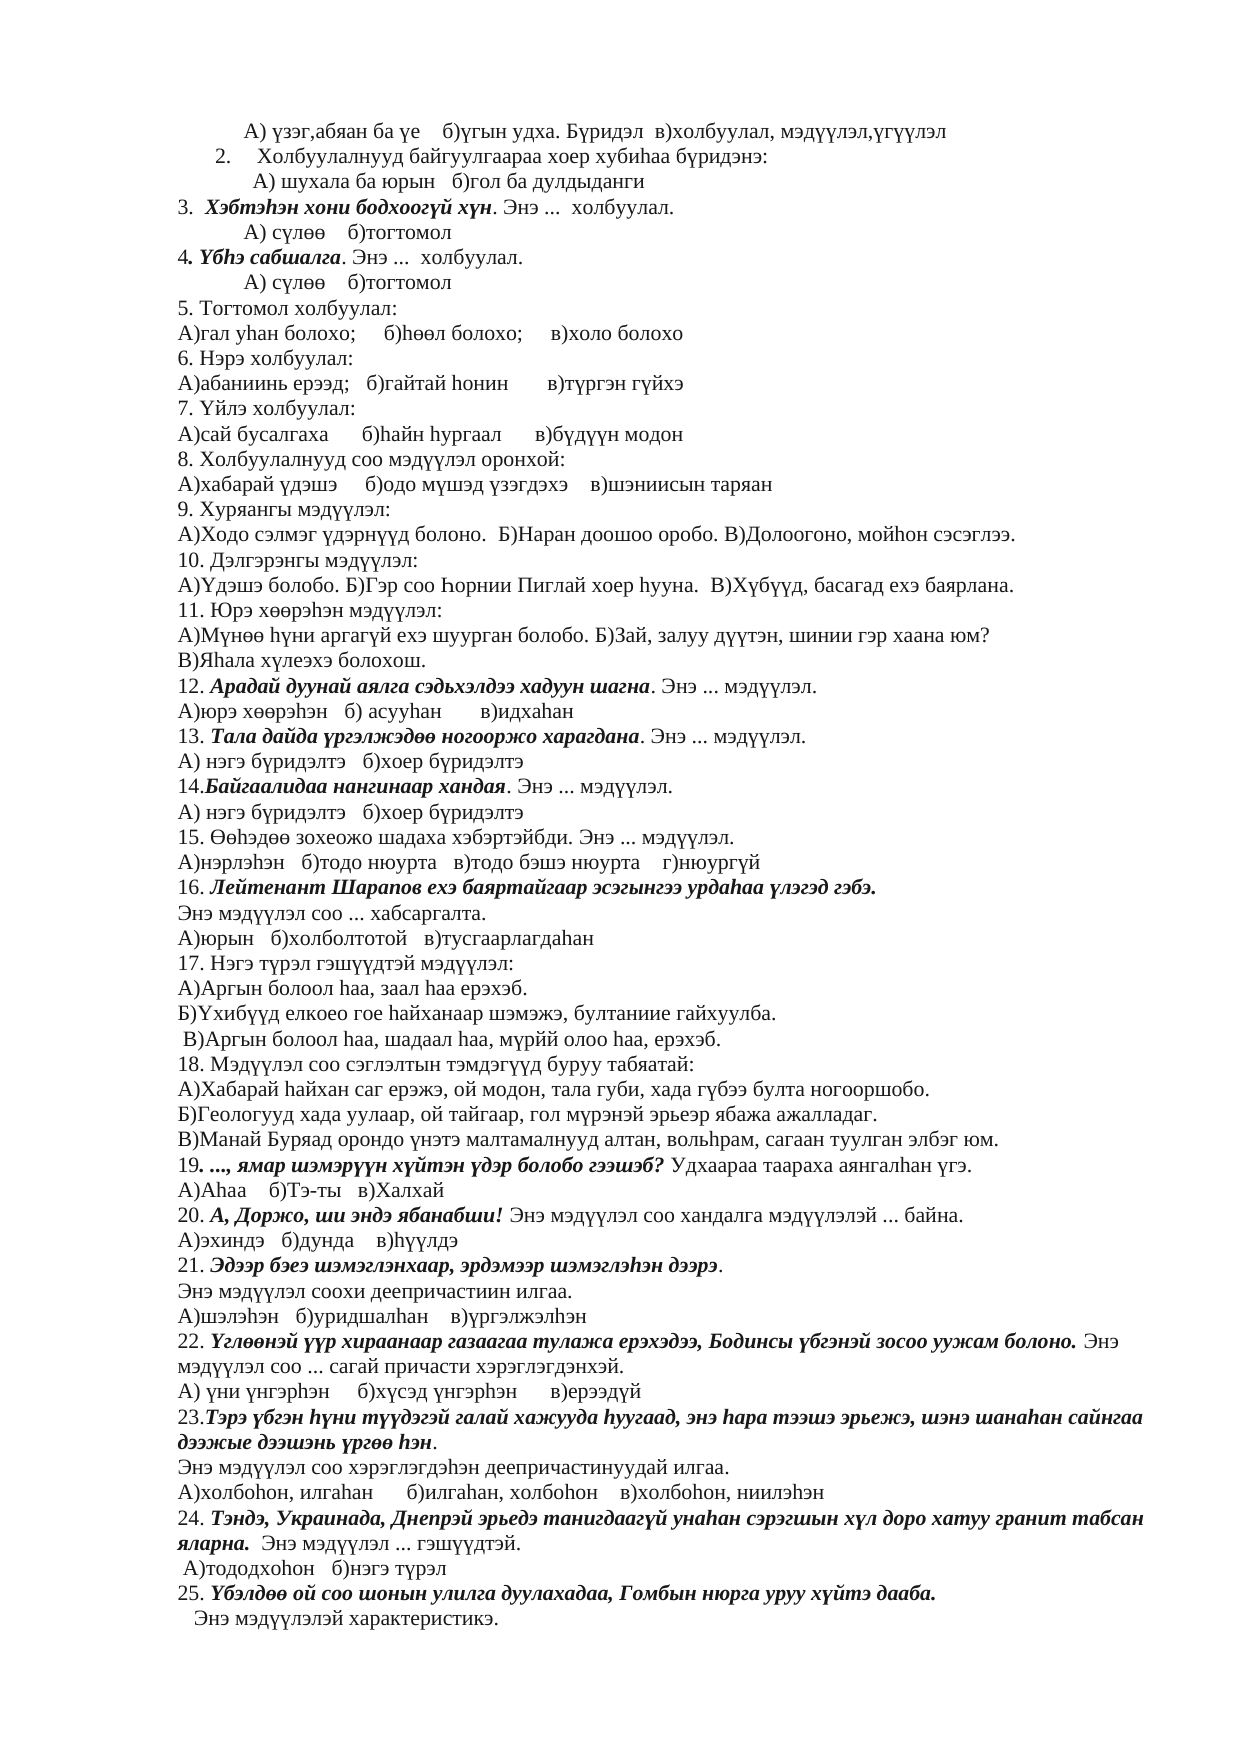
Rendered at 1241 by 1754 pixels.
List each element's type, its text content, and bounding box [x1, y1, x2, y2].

text Б)Геологууд хада уулаар, ой тайгаар, гол мүрэнэй эрьеэр ябажа ажалладаг. [177, 1101, 1152, 1126]
text В)Манай Буряад орондо үнэтэ малтамалнууд алтан, вольһрам, сагаан туулган элбэг юм. [177, 1126, 1152, 1152]
text 10. Дэлгэрэнгы мэдүүлэл: [177, 547, 1152, 572]
text Энэ мэдүүлэл соо ... хабсаргалта. [177, 899, 1152, 925]
text 24. Тэндэ, Украинада, Днепрэй эрьедэ танигдаагүй унаһан сэрэгшын хүл доро хатуу гранит табсан яларна. Энэ мэдүүлэл ... гэшүүдтэй. [177, 1504, 1152, 1555]
text А)нэрлэһэн б)тодо нюурта в)тодо бэшэ нюурта г)нюургүй [177, 849, 1152, 874]
text 20. А, Доржо, ши эндэ ябанабши! Энэ мэдүүлэл соо хандалга мэдүүлэлэй ... байна. [177, 1202, 1152, 1227]
text 3. Хэбтэһэн хони бодхоогүй хүн. Энэ ... холбуулал. [177, 194, 1152, 219]
text 9. Хуряангы мэдүүлэл: [177, 496, 1152, 521]
text 17. Нэгэ түрэл гэшүүдтэй мэдүүлэл: [177, 950, 1152, 975]
text 13. Тала дайда үргэлжэдөө ногооржо харагдана. Энэ ... мэдүүлэл. [177, 723, 1152, 748]
text А)юрын б)холболтотой в)тусгаарлагдаһан [177, 925, 1152, 950]
text В)Аргын болоол һаа, шадаал һаа, мүрйй олоо һаа, ерэхэб. [177, 1026, 1152, 1051]
text 25. Үбэлдөө ой соо шонын улилга дуулахадаа, Гомбын нюрга уруу хүйтэ дааба. [177, 1580, 1152, 1605]
text А)Ходо сэлмэг үдэрнүүд болоно. Б)Наран доошоо оробо. В)Долоогоно, мойһон сэсэглээ. [177, 521, 1152, 547]
text 22. Үглөөнэй үүр хираанаар газаагаа тулажа ерэхэдээ, Бодинсы үбгэнэй зосоо уужам болоно. Энэ мэдүүлэл соо ... сагай причасти хэрэглэгдэнхэй. [177, 1328, 1152, 1378]
text 19. ..., ямар шэмэрүүн хүйтэн үдэр болобо гээшэб? Удхаараа таараха аянгалһан үгэ. [177, 1152, 1152, 1177]
text А)сай бусалгаха б)һайн һургаал в)бүдүүн модон [177, 421, 1152, 446]
text А) сүлөө б)тогтомол [177, 269, 1152, 294]
text А)Аһаа б)Тэ-ты в)Халхай [177, 1177, 1152, 1202]
text 11. Юрэ хөөрэһэн мэдүүлэл: [177, 597, 1152, 622]
text 15. Өөһэдөө зохеожо шадаха хэбэртэйбди. Энэ ... мэдүүлэл. [177, 824, 1152, 849]
text 16. Лейтенант Шарапов ехэ баяртайгаар эсэгынгээ урдаһаа үлэгэд гэбэ. [177, 874, 1152, 899]
text 12. Арадай дуунай аялга сэдьхэлдээ хадуун шагна. Энэ ... мэдүүлэл. [177, 673, 1152, 698]
text 6. Нэрэ холбуулал: [177, 345, 1152, 370]
text 14.Байгаалидаа нангинаар хандая. Энэ ... мэдүүлэл. [177, 773, 1152, 799]
text Энэ мэдүүлэлэй характеристикэ. [177, 1605, 1152, 1631]
text А)тододхоһон б)нэгэ түрэл [177, 1555, 1152, 1580]
text А) сүлөө б)тогтомол [177, 219, 1152, 244]
text А)эхиндэ б)дунда в)һүүлдэ [177, 1227, 1152, 1252]
text А)гал уһан болохо; б)һөөл болохо; в)холо болохо [177, 320, 1152, 345]
text 23.Тэрэ үбгэн һүни түүдэгэй галай хажууда һуугаад, энэ һара тээшэ эрьежэ, шэнэ шанаһан сайнгаа дээжые дээшэнь үргөө һэн. [177, 1404, 1152, 1454]
text А)хабарай үдэшэ б)одо мүшэд үзэгдэхэ в)шэниисын таряан [177, 471, 1152, 496]
text А) нэгэ бүридэлтэ б)хоер бүридэлтэ [177, 748, 1152, 773]
text 7. Үйлэ холбуулал: [177, 395, 1152, 421]
text Энэ мэдүүлэл соохи деепричастиин илгаа. [177, 1278, 1152, 1303]
text В)Яһала хүлеэхэ болохош. [177, 647, 1152, 673]
text 21. Эдээр бэеэ шэмэглэнхаар, эрдэмээр шэмэглэһэн дээрэ. [177, 1252, 1152, 1278]
text 4. Үбһэ сабшалга. Энэ ... холбуулал. [177, 244, 1152, 269]
text А)юрэ хөөрэһэн б) асууһан в)идхаһан [177, 698, 1152, 723]
text 5. Тогтомол холбуулал: [177, 294, 1152, 320]
text 8. Холбуулалнууд соо мэдүүлэл оронхой: [177, 446, 1152, 471]
text А)Үдэшэ болобо. Б)Гэр соо Һорнии Пиглай хоер һууна. В)Хүбүүд, басагад ехэ баярлана. [177, 572, 1152, 597]
text А) үзэг,абяан ба үе б)үгын удха. Бүридэл в)холбуулал, мэдүүлэл,үгүүлэл [177, 118, 1152, 143]
text 2. Холбуулалнууд байгуулгаараа хоер хубиһаа бүридэнэ: [215, 143, 1152, 168]
text Энэ мэдүүлэл соо хэрэглэгдэһэн деепричастинуудай илгаа. [177, 1454, 1152, 1479]
text А)шэлэһэн б)уридшалһан в)үргэлжэлһэн [177, 1303, 1152, 1328]
text А)холбоһон, илгаһан б)илгаһан, холбоһон в)холбоһон, ниилэһэн [177, 1479, 1152, 1504]
text А)абаниинь ерээд; б)гайтай һонин в)түргэн гүйхэ [177, 370, 1152, 395]
text А) нэгэ бүридэлтэ б)хоер бүридэлтэ [177, 799, 1152, 824]
text А) шухала ба юрын б)гол ба дулдыданги [252, 168, 1152, 194]
text А) үни үнгэрһэн б)хүсэд үнгэрһэн в)ерээдүй [177, 1378, 1152, 1404]
text А)Аргын болоол һаа, заал һаа ерэхэб. [177, 975, 1152, 1000]
text 18. Мэдүүлэл соо сэглэлтын тэмдэгүүд буруу табяатай: [177, 1051, 1152, 1076]
text Б)Үхибүүд елкоео гое һайханаар шэмэжэ, бултаниие гайхуулба. [177, 1000, 1152, 1026]
text А)Мүнөө һүни аргагүй ехэ шуурган болобо. Б)Зай, залуу дүүтэн, шинии гэр хаана юм? [177, 622, 1152, 647]
text А)Хабарай һайхан саг ерэжэ, ой модон, тала губи, хада гүбээ булта ногооршобо. [177, 1076, 1152, 1101]
